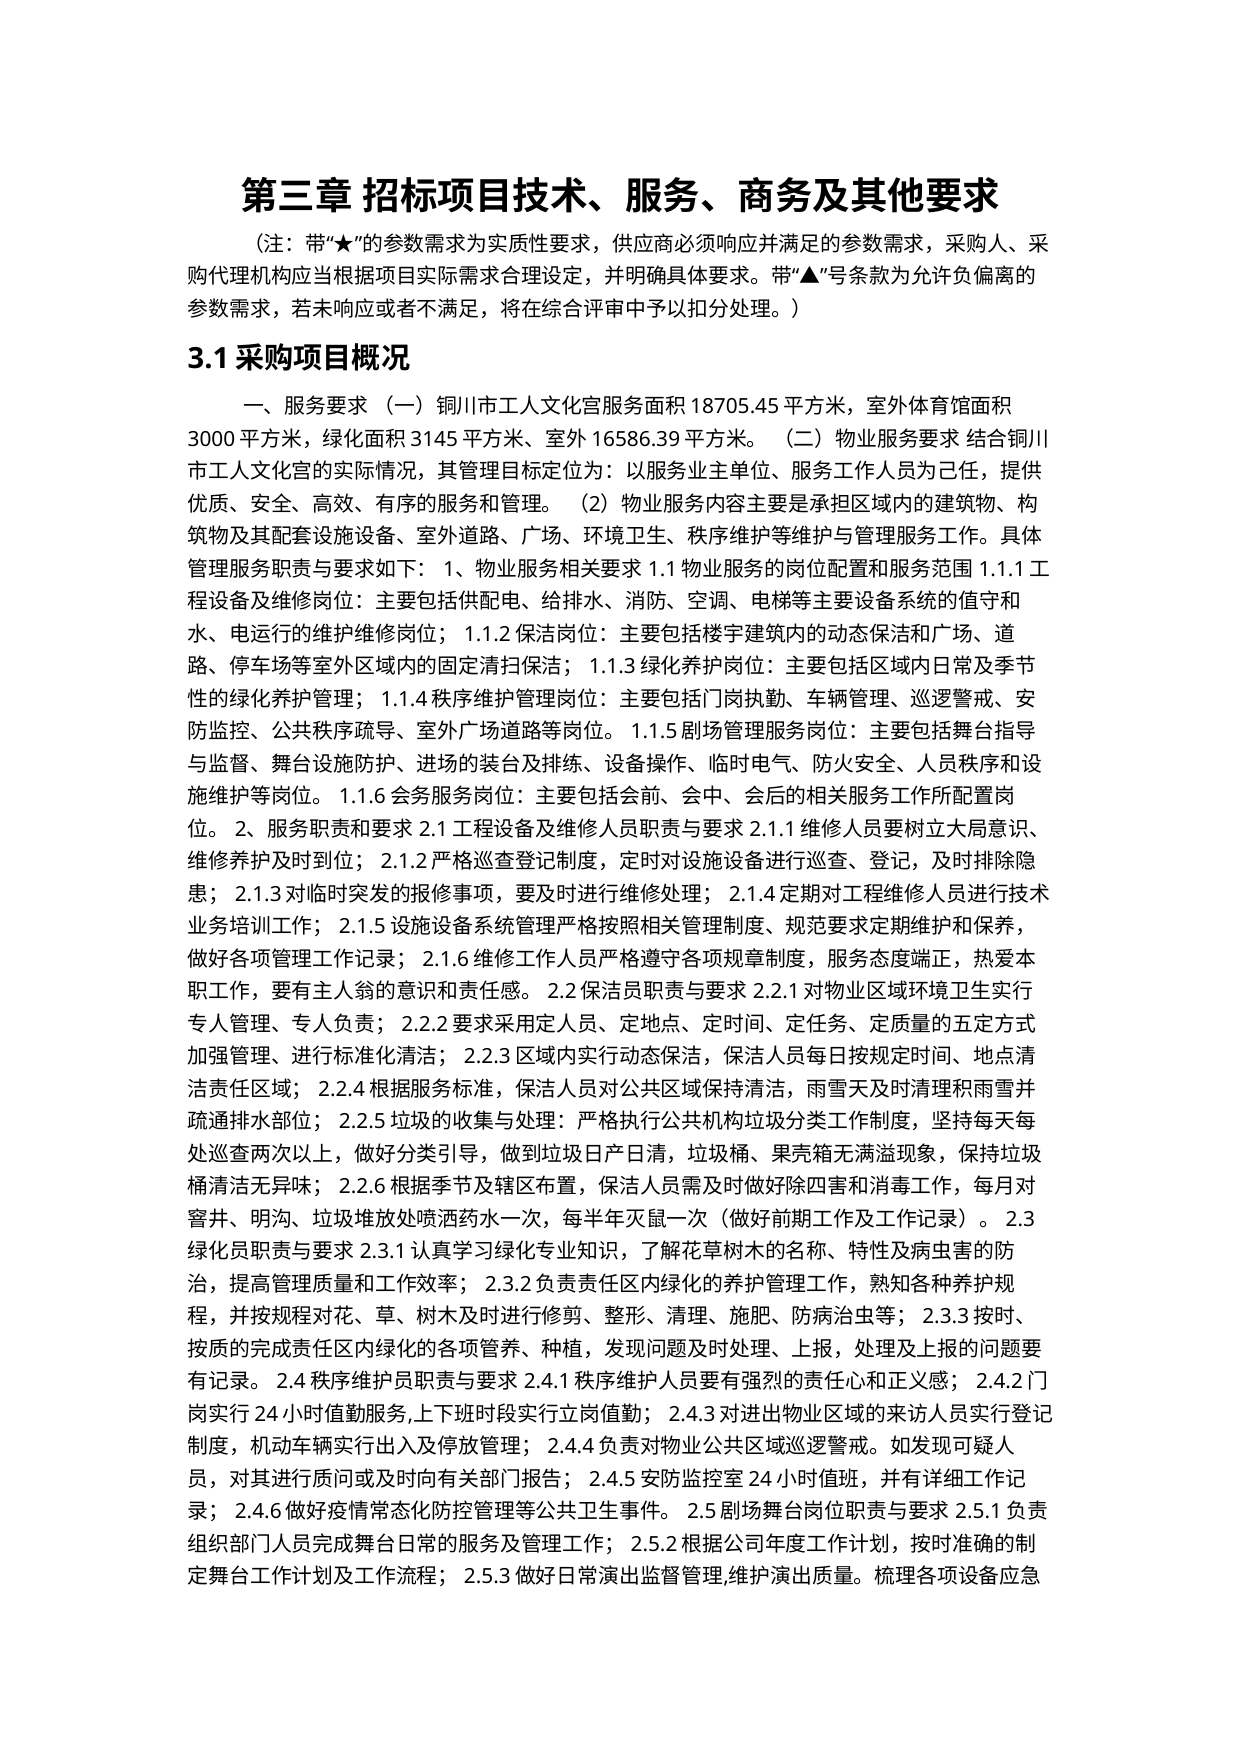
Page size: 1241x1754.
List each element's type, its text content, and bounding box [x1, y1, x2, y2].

text 3.1采购项目概况 [187, 324, 1053, 389]
text 第三章 招标项目技术、服务、商务及其他要求 [187, 162, 1053, 227]
text （注：带“★”的参数需求为实质性要求，供应商必须响应并满足的参数需求，采购人、采购代理机构应当根据项目实际需求合理设定，并明确具体要求。带“▲”号条款为允许负偏离的参数需求，若未响应或者不满足，将在综合评审中予以扣分处理。） [187, 227, 1053, 324]
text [187, 389, 1053, 1592]
